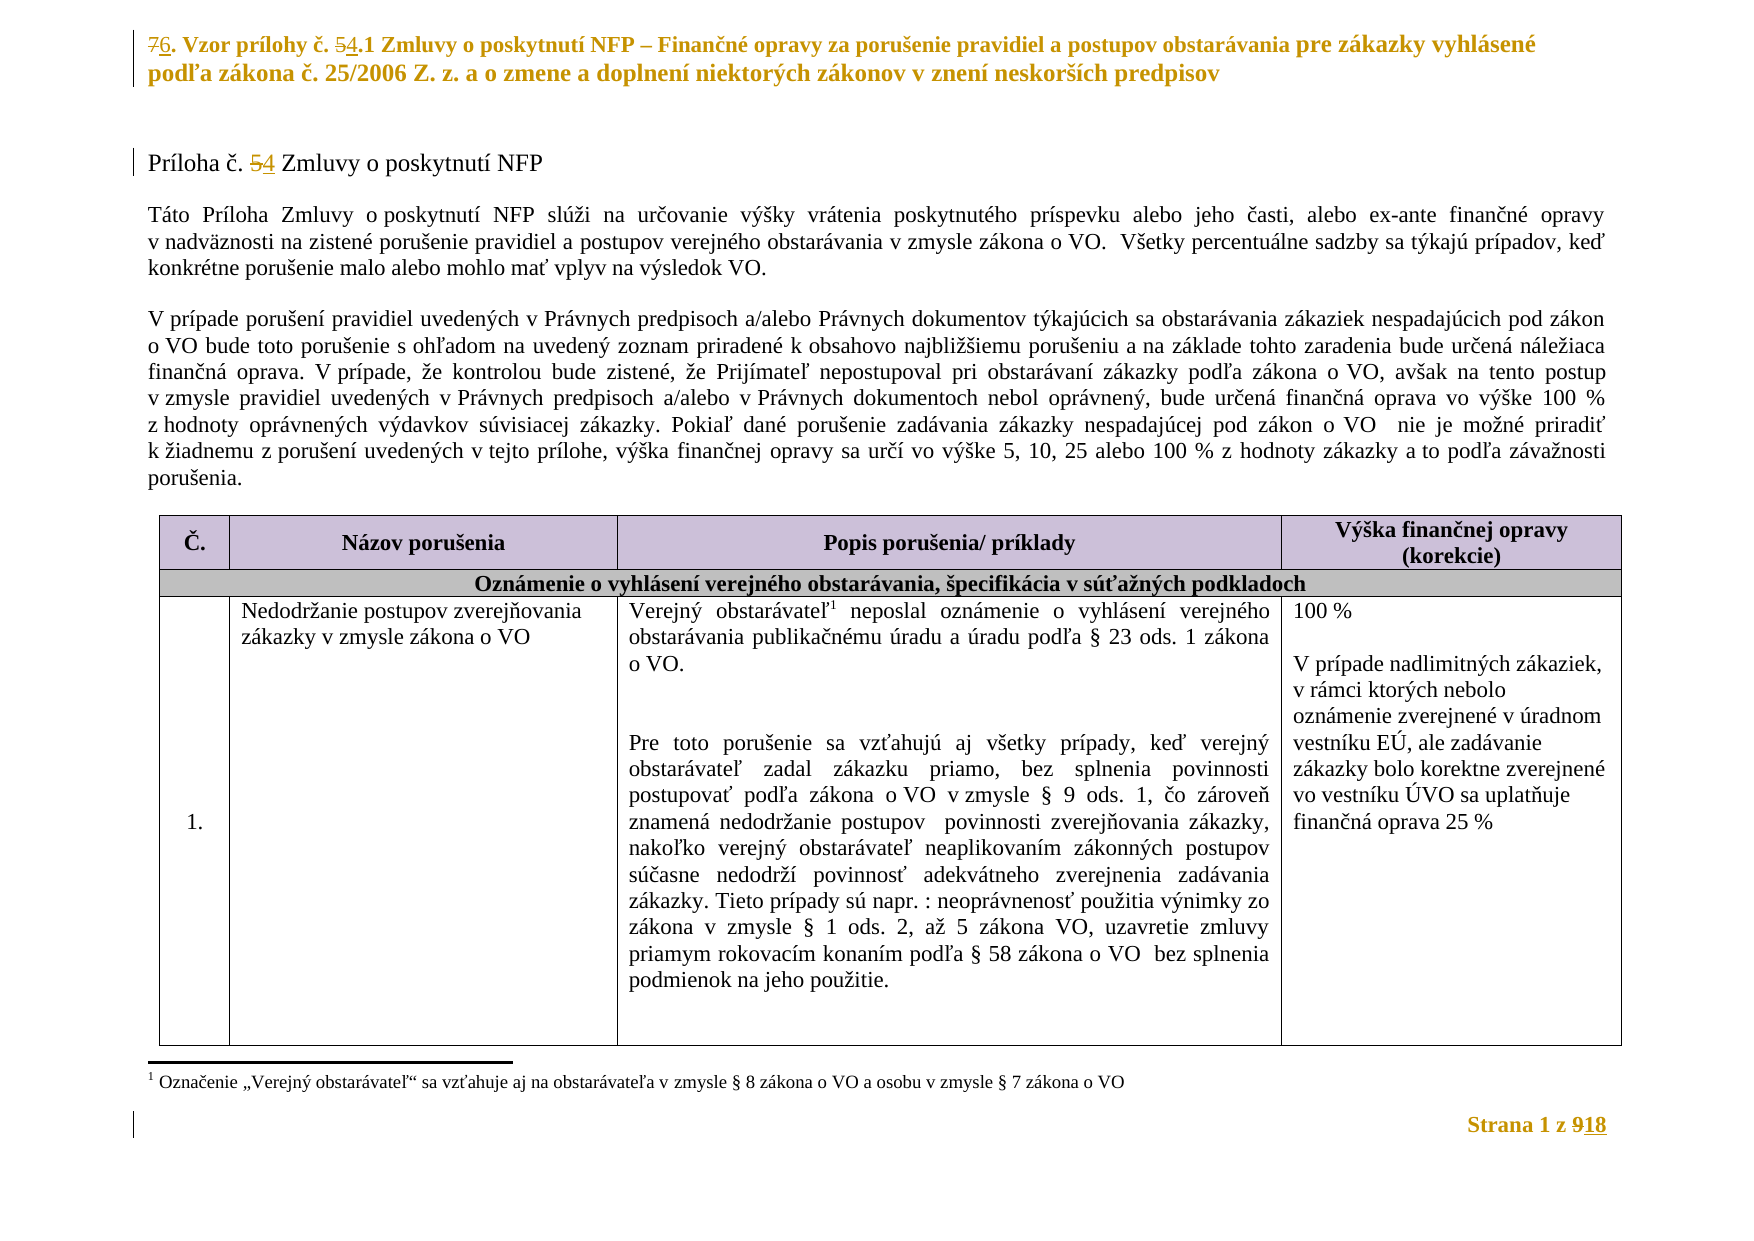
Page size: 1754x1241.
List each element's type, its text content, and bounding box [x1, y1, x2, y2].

table_cell Verejný obstarávateľ neposlal oznámenie o vyhlásení verejného obstarávania publikačnému úradu a úradu podľa § 23 ods. 1 zákona o VO. Pre toto porušenie sa vzťahujú aj všetky prípady, keď verejný obstarávateľ zadal zákazku priamo, bez splnenia povinnosti postupovať podľa zákona o VO v zmysle § 9 ods. 1, čo zároveň znamená nedodržanie postupov povinnosti zverejňovania zákazky, nakoľko verejný obstarávateľ neaplikovaním zákonných postupov súčasne nedodrží povinnosť adekvátneho zverejnenia zadávania zákazky. Tieto prípady sú napr. : neoprávnenosť použitia výnimky zo zákona v zmysle § 1 ods. 2, až 5 zákona VO, uzavretie zmluvy priamym rokovacím konaním podľa § 58 zákona o VO bez splnenia podmienok na jeho použitie. [618, 597, 1281, 1045]
text Príloha č. Zmluvy o poskytnutí NFP [148, 148, 1606, 176]
table_cell 1. [160, 597, 229, 1045]
table_cell Nedodržanie postupov zverejňovania zákazky v zmysle zákona o VO [230, 597, 617, 1045]
table_header Popis porušenia/ príklady [618, 516, 1281, 569]
text V prípade porušení pravidiel uvedených v Právnych predpisoch a/alebo Právnych dokumentov týkajúcich sa obstarávania zákaziek nespadajúcich pod zákon o VO bude toto porušenie s ohľadom na uvedený zoznam priradené k obsahovo najbližšiemu porušeniu a na základe tohto zaradenia bude určená náležiaca finančná oprava. V prípade, že kontrolou bude zistené, že Prijímateľ nepostupoval pri obstarávaní zákazky podľa zákona o VO, avšak na tento postup v zmysle pravidiel uvedených v Právnych predpisoch a/alebo v Právnych dokumentoch nebol oprávnený, bude určená finančná oprava vo výške 100 % z hodnoty oprávnených výdavkov súvisiacej zákazky. Pokiaľ dané porušenie zadávania zákazky nespadajúcej pod zákon o VO nie je možné priradiť k žiadnemu z porušení uvedených v tejto prílohe, výška finančnej opravy sa určí vo výške 5, 10, 25 alebo 100 % z hodnoty zákazky a to podľa závažnosti porušenia. [148, 305, 1606, 490]
table_header Výška finančnej opravy (korekcie) [1282, 516, 1621, 569]
text Táto Príloha Zmluvy o poskytnutí NFP slúži na určovanie výšky vrátenia poskytnutého príspevku alebo jeho časti, alebo ex-ante finančné opravy v nadväznosti na zistené porušenie pravidiel a postupov verejného obstarávania v zmysle zákona o VO. Všetky percentuálne sadzby sa týkajú prípadov, keď konkrétne porušenie malo alebo mohlo mať vplyv na výsledok VO. [148, 201, 1606, 280]
table_cell 100 % V prípade nadlimitných zákaziek, v rámci ktorých nebolo oznámenie zverejnené v úradnom vestníku EÚ, ale zadávanie zákazky bolo korektne zverejnené vo vestníku ÚVO sa uplatňuje finančná oprava 25 % [1282, 597, 1621, 1045]
table_header Č. [160, 516, 229, 569]
table_cell Oznámenie o vyhlásení verejného obstarávania, špecifikácia v súťažných podkladoch [160, 570, 1621, 596]
table_header Názov porušenia [230, 516, 617, 569]
